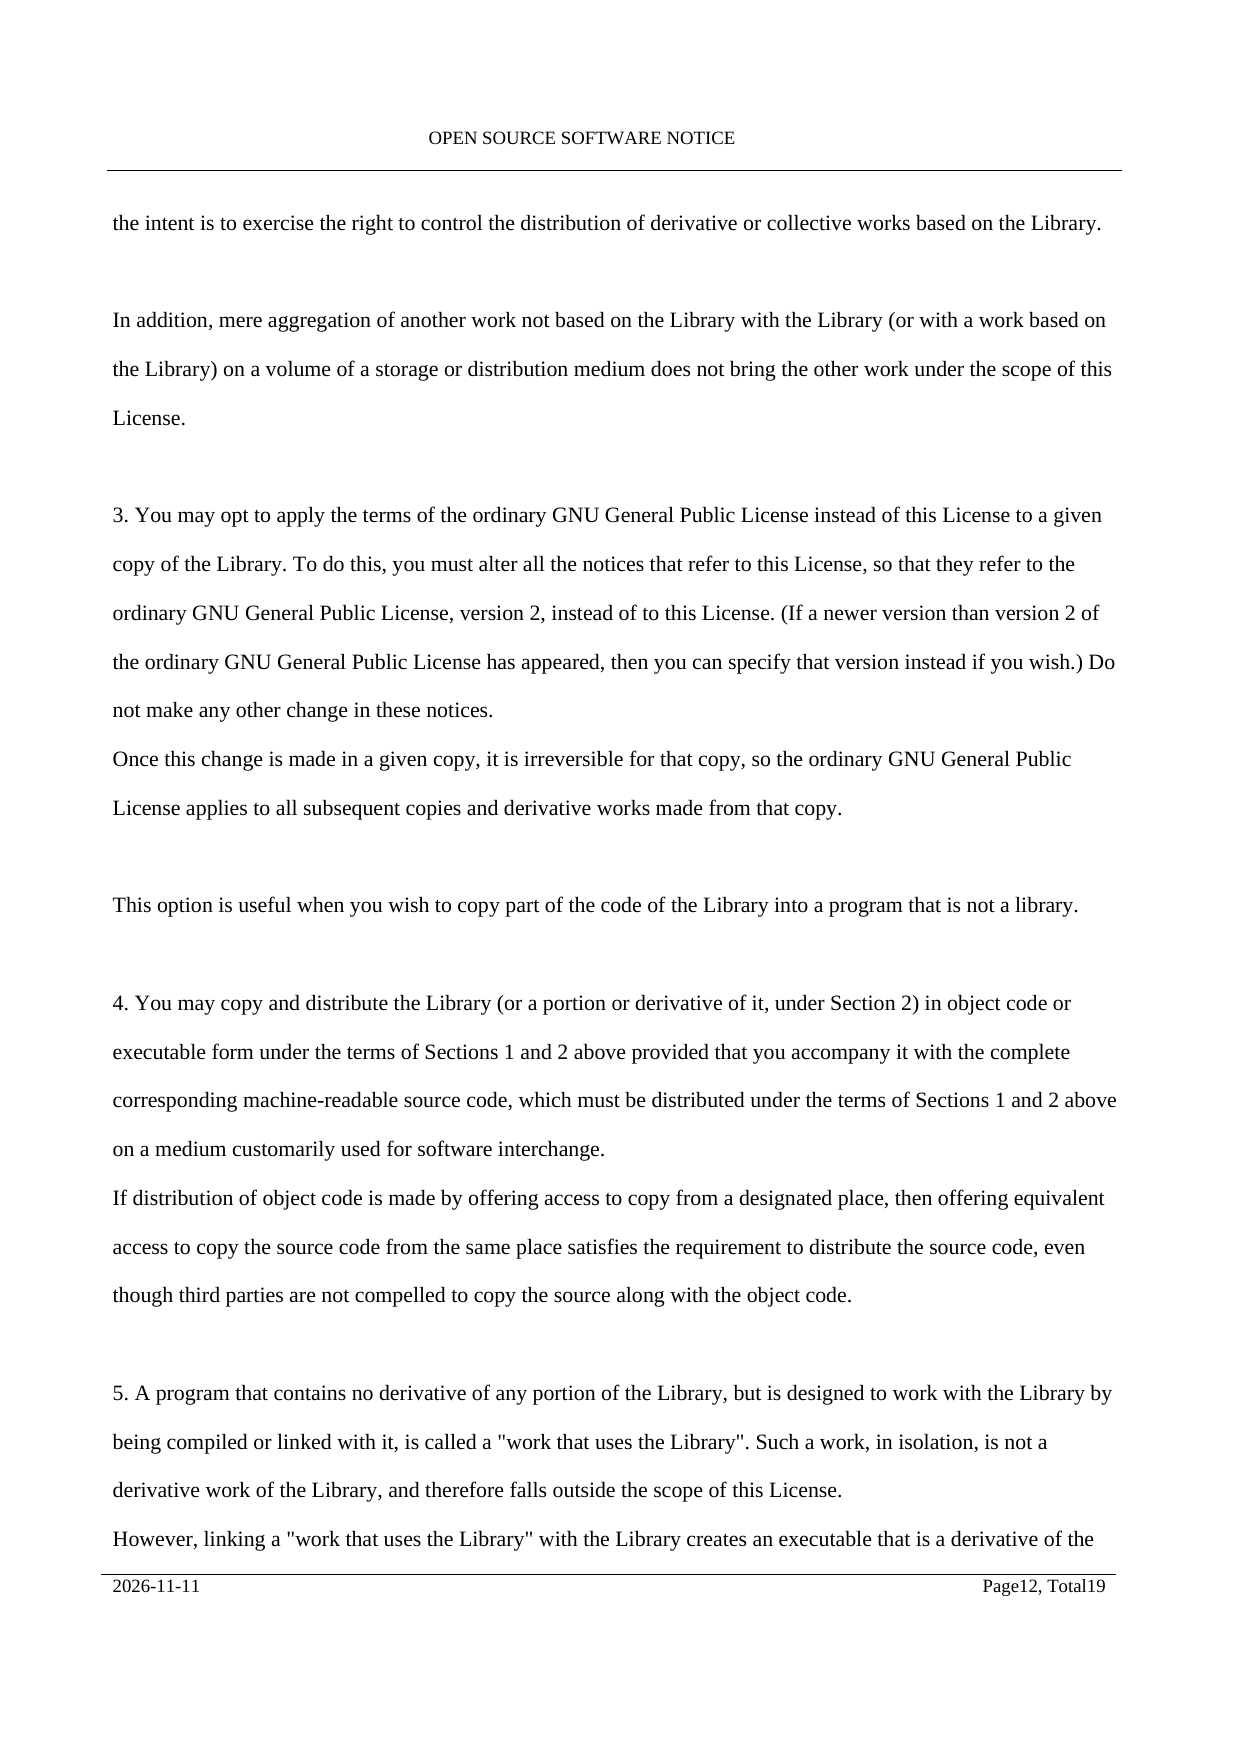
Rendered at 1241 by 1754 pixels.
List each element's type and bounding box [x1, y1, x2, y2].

text [112, 206, 1128, 1555]
